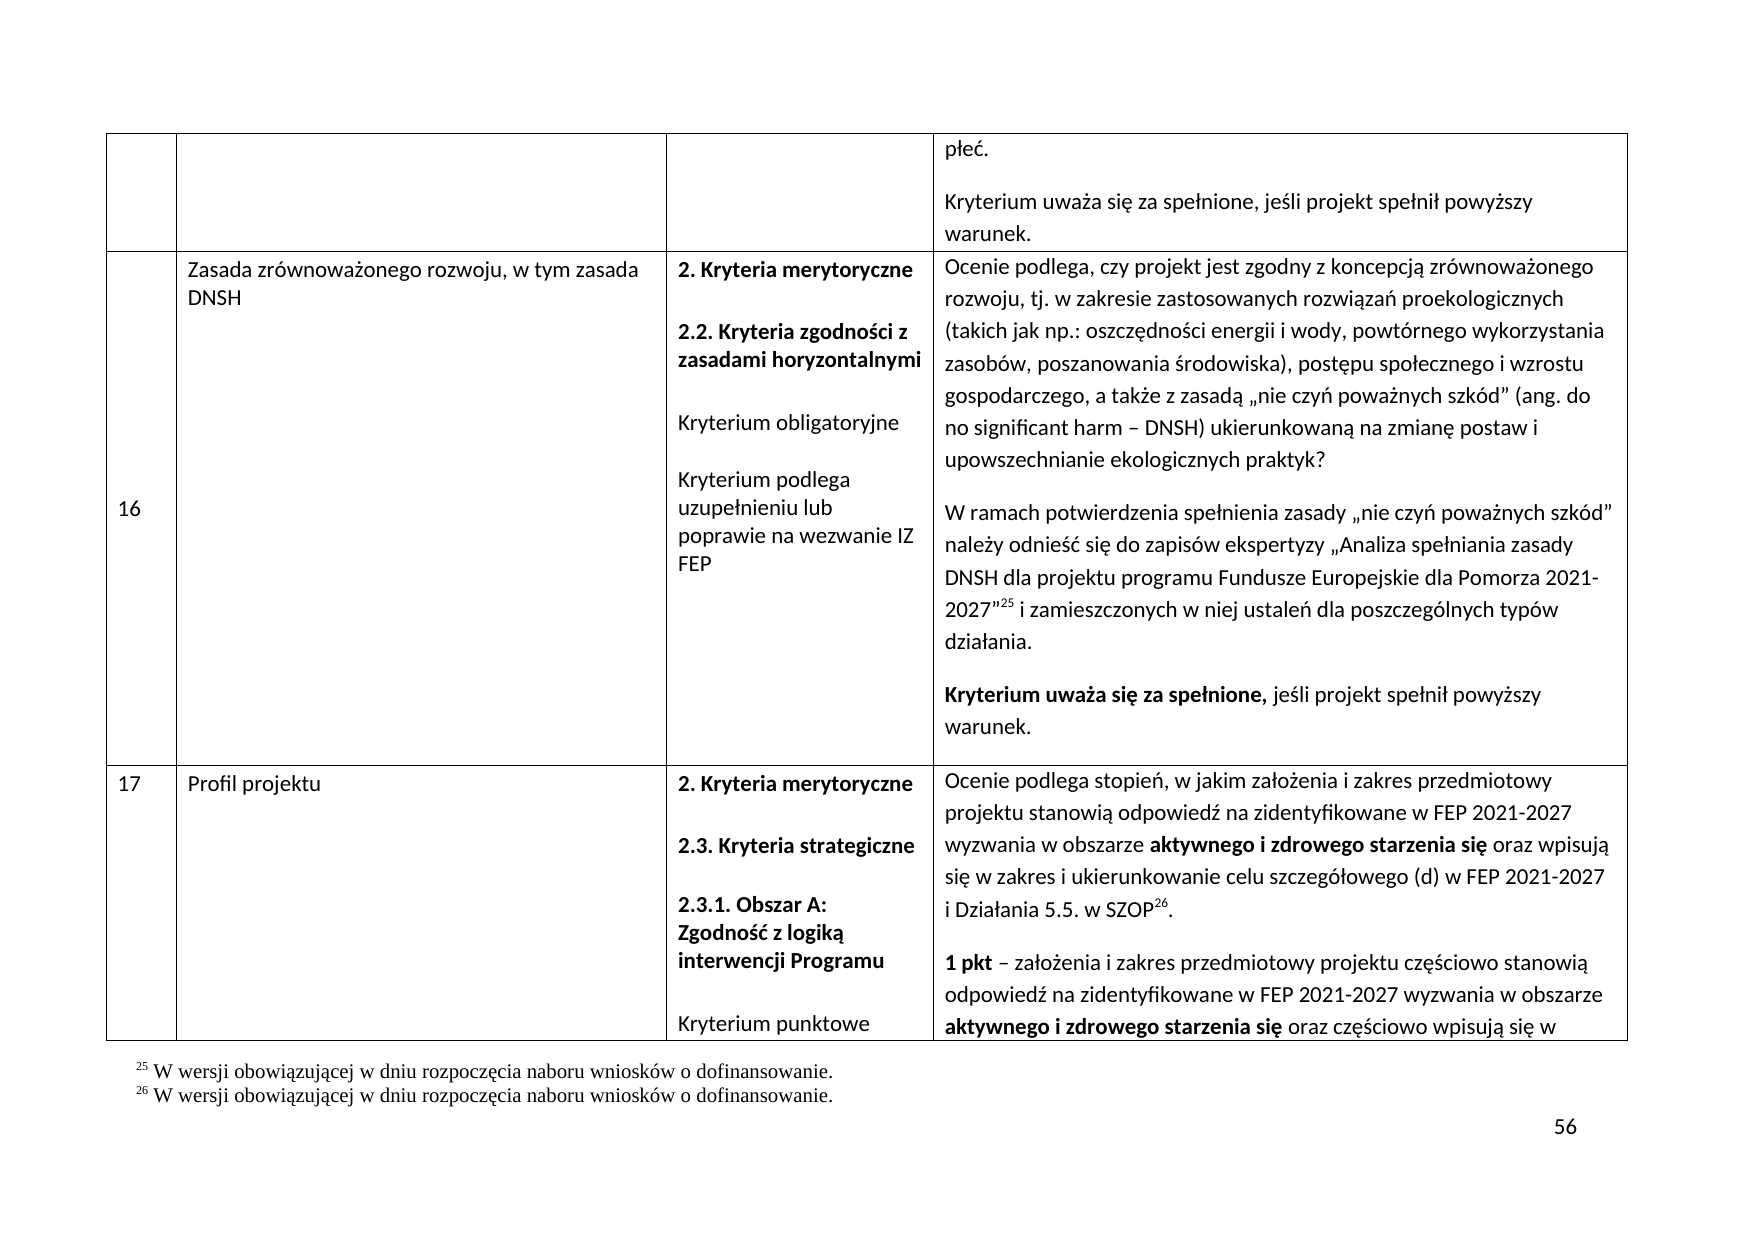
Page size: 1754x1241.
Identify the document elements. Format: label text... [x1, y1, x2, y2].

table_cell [177, 134, 666, 251]
table_cell Ocenie podlega, czy projekt jest zgodny z koncepcją zrównoważonego rozwoju, tj. w zakresie zastosowanych rozwiązań proekologicznych (takich jak np.: oszczędności energii i wody, powtórnego wykorzystania zasobów, poszanowania środowiska), postępu społecznego i wzrostu gospodarczego, a także z zasadą „nie czyń poważnych szkód” (ang. do no significant harm – DNSH) ukierunkowaną na zmianę postaw i upowszechnianie ekologicznych praktyk? W ramach potwierdzenia spełnienia zasady „nie czyń poważnych szkód” należy odnieść się do zapisów ekspertyzy „Analiza spełniania zasady DNSH dla projektu programu Fundusze Europejskie dla Pomorza 2021-2027” i zamieszczonych w niej ustaleń dla poszczególnych typów działania. Kryterium uważa się za spełnione, jeśli projekt spełnił powyższy warunek. [934, 252, 1627, 765]
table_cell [934, 134, 1627, 251]
table_cell Zasada zrównoważonego rozwoju, w tym zasada DNSH [177, 252, 666, 765]
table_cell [667, 766, 933, 1040]
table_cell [667, 134, 933, 251]
table_cell Profil projektu [177, 766, 666, 1040]
table_cell 15 [107, 134, 176, 251]
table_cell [934, 766, 1627, 1040]
table_cell 16 [107, 252, 176, 765]
table_cell 17 [107, 766, 176, 1040]
